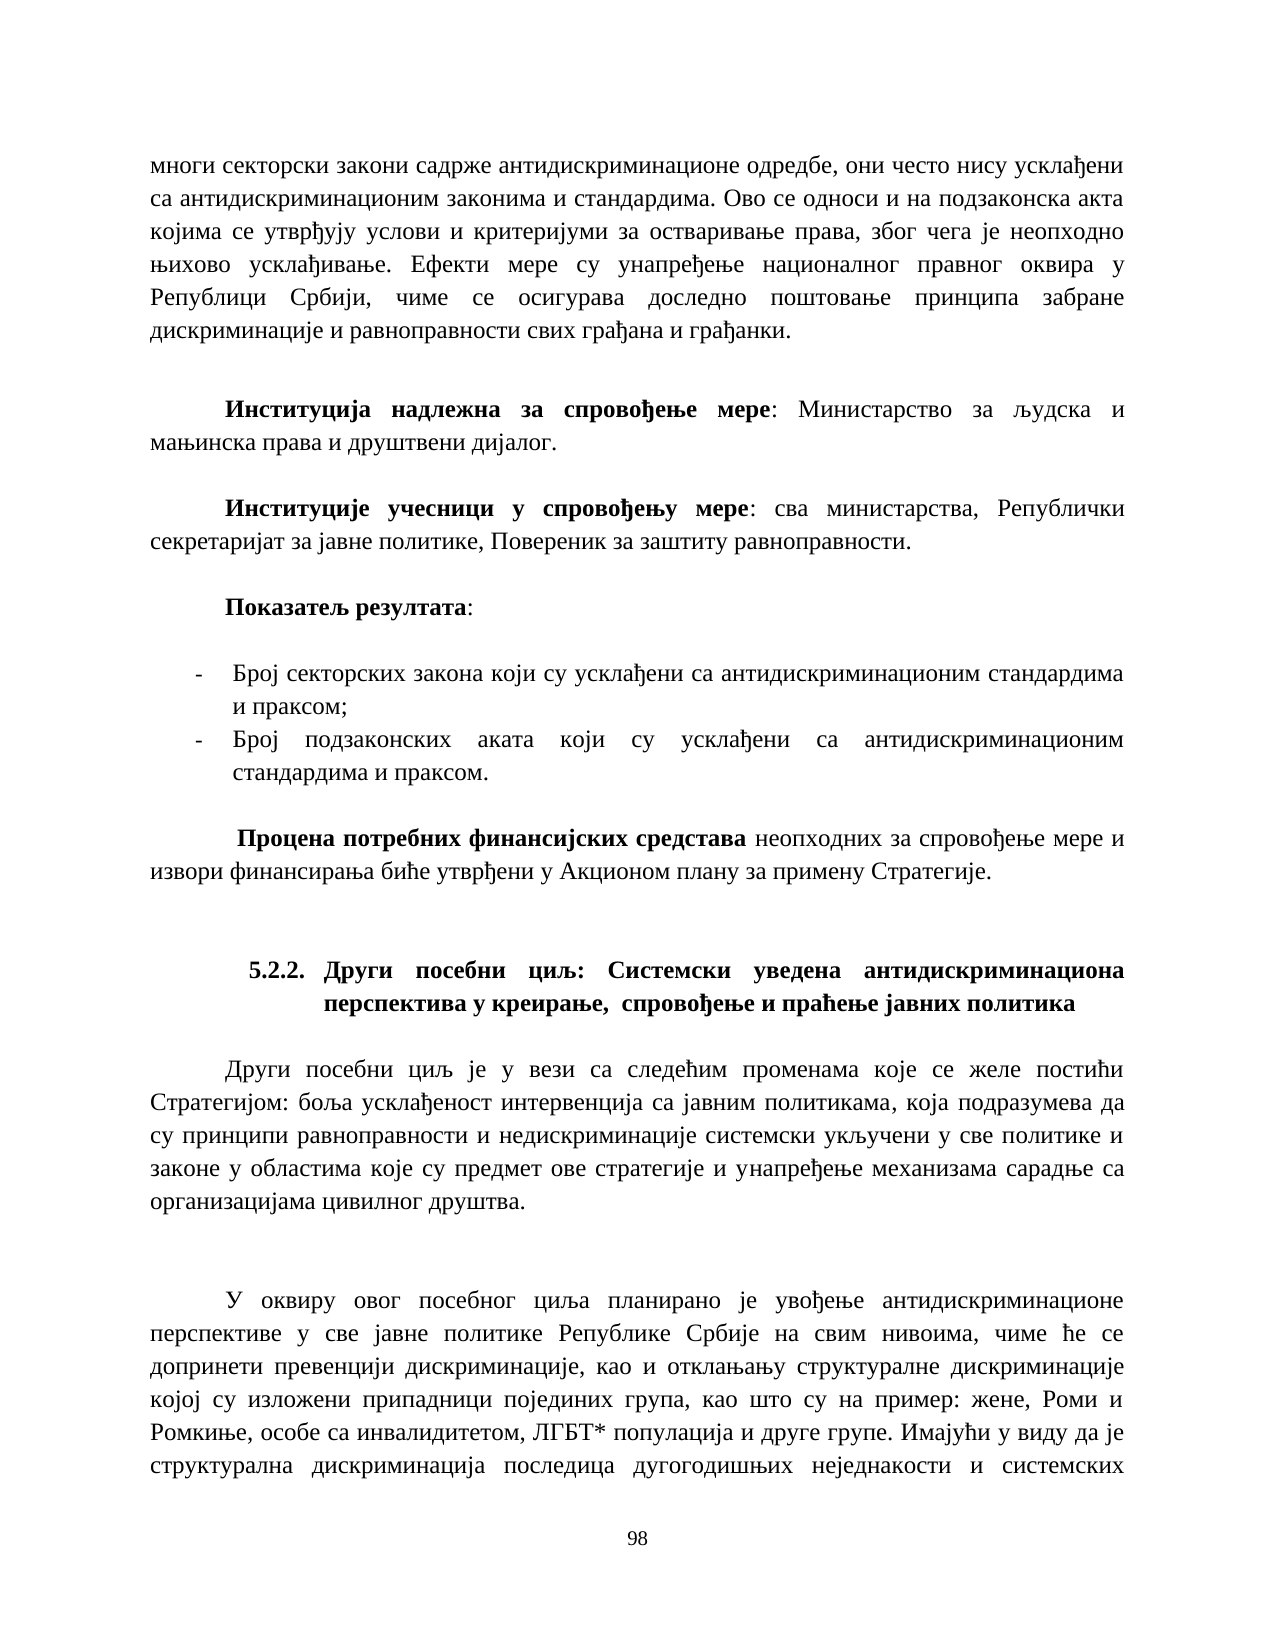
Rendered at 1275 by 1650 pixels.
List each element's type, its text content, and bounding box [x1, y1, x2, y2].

text Институције учесници у спровођењу мере: сва министарства, Републички секретаријат за јавне политике, Повереник за заштиту равноправности. [150, 493, 1125, 554]
list Број подзаконских аката који су усклађени са антидискриминационим стандардима и праксом. [195, 724, 1125, 786]
text Институција надлежна за спровођење мере: Министарство за људска и мањинска права и друштвени дијалог. [150, 394, 1125, 455]
text Процена потребних финансијских средстава неопходних за спровођење мере и извори финансирања биће утврђени у Акционом плану за примену Стратегије. [150, 823, 1125, 885]
text Показатељ резултата: [150, 592, 1125, 621]
list Број секторских закона који су усклађени са антидискриминационим стандардима и праксом; [195, 658, 1125, 719]
list Други посебни циљ: Системски уведена антидискриминациона перспектива у креирање, спровођење и праћење јавних политика [248, 955, 1125, 1017]
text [150, 1285, 1125, 1479]
text Други посебни циљ је у вези са следећим променама које се желе постићи Стратегијом: боља усклађеност интервенција са јавним политикама, која подразумева да су принципи равноправности и недискриминације системски укључени у све политике и законе у областима које су предмет ове стратегије и унапређење механизама сарадње са организацијама цивилног друштва. [150, 1054, 1125, 1215]
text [150, 150, 1125, 344]
